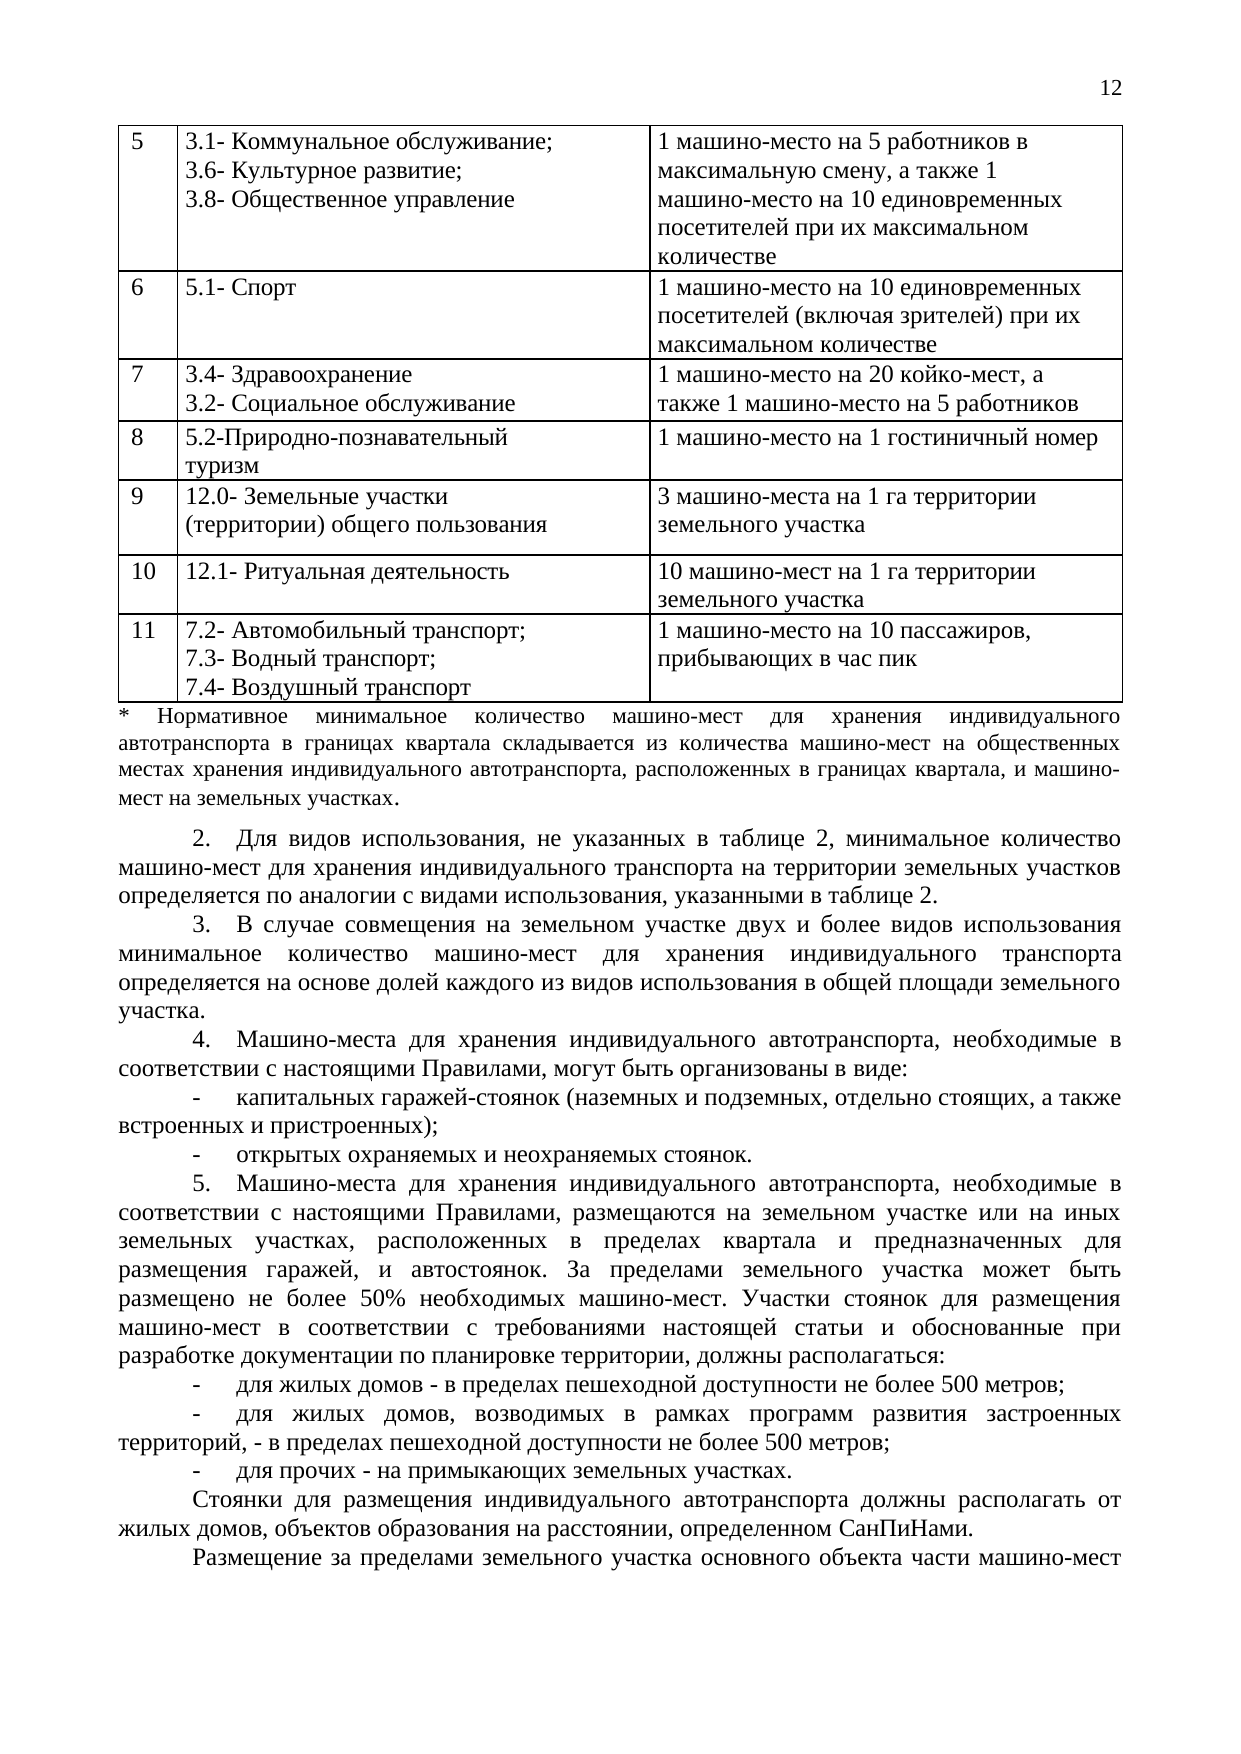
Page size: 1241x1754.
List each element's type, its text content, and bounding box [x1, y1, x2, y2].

list для жилых домов - в пределах пешеходной доступности не более 500 метров; [118, 1369, 1122, 1398]
table_cell 3.4- Здравоохранение 3.2- Социальное обслуживание [178, 360, 649, 420]
table_cell 12.0- Земельные участки (территории) общего пользования [178, 481, 649, 554]
table_cell 3 машино-места на 1 га территории земельного участка [651, 481, 1122, 554]
table_cell 5 [119, 126, 177, 270]
table_cell 7.2- Автомобильный транспорт; 7.3- Водный транспорт; 7.4- Воздушный транспорт [178, 615, 649, 701]
table_cell 3.1- Коммунальное обслуживание; 3.6- Культурное развитие; 3.8- Общественное управление [178, 126, 649, 270]
table_cell 10 машино-мест на 1 га территории земельного участка [651, 556, 1122, 613]
list открытых охраняемых и неохраняемых стоянок. [118, 1139, 1122, 1168]
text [118, 1542, 1122, 1570]
list для жилых домов, возводимых в рамках программ развития застроенных территорий, - в пределах пешеходной доступности не более 500 метров; [118, 1398, 1122, 1455]
table_cell 9 [119, 481, 177, 554]
list для прочих - на примыкающих земельных участках. [118, 1455, 1122, 1484]
table_cell 10 [119, 556, 177, 613]
text * Нормативное минимальное количество машино-мест для хранения индивидуального автотранспорта в границах квартала складывается из количества машино-мест на общественных местах хранения индивидуального автотранспорта, расположенных в границах квартала, и машино-мест на земельных участках. [118, 703, 1122, 810]
table_cell 6 [119, 272, 177, 358]
table_cell 5.2-Природно-познавательный туризм [178, 422, 649, 479]
table_cell 12.1- Ритуальная деятельность [178, 556, 649, 613]
table_cell 1 машино-место на 10 пассажиров, прибывающих в час пик [651, 615, 1122, 701]
list капитальных гаражей-стоянок (наземных и подземных, отдельно стоящих, а также встроенных и пристроенных); [118, 1082, 1122, 1139]
list Для видов использования, не указанных в таблице 2, минимальное количество машино-мест для хранения индивидуального транспорта на территории земельных участков определяется по аналогии с видами использования, указанными в таблице 2. [118, 823, 1122, 909]
list Машино-места для хранения индивидуального автотранспорта, необходимые в соответствии с настоящими Правилами, размещаются на земельном участке или на иных земельных участках, расположенных в пределах квартала и предназначенных для размещения гаражей, и автостоянок. За пределами земельного участка может быть размещено не более 50% необходимых машино-мест. Участки стоянок для размещения машино-мест в соответствии с требованиями настоящей статьи и обоснованные при разработке документации по планировке территории, должны располагаться: [118, 1168, 1122, 1369]
table_cell 1 машино-место на 20 койко-мест, а также 1 машино-место на 5 работников [651, 360, 1122, 420]
table_cell 1 машино-место на 10 единовременных посетителей (включая зрителей) при их максимальном количестве [651, 272, 1122, 358]
text Стоянки для размещения индивидуального автотранспорта должны располагать от жилых домов, объектов образования на расстоянии, определенном СанПиНами. [118, 1484, 1122, 1542]
table_cell 1 машино-место на 5 работников в максимальную смену, а также 1 машино-место на 10 единовременных посетителей при их максимальном количестве [651, 126, 1122, 270]
table_cell 8 [119, 422, 177, 479]
table_cell 7 [119, 360, 177, 420]
table_cell 5.1- Спорт [178, 272, 649, 358]
table_cell 11 [119, 615, 177, 701]
list В случае совмещения на земельном участке двух и более видов использования минимальное количество машино-мест для хранения индивидуального транспорта определяется на основе долей каждого из видов использования в общей площади земельного участка. [118, 909, 1122, 1024]
table_cell 1 машино-место на 1 гостиничный номер [651, 422, 1122, 479]
list Машино-места для хранения индивидуального автотранспорта, необходимые в соответствии с настоящими Правилами, могут быть организованы в виде: [118, 1024, 1122, 1082]
